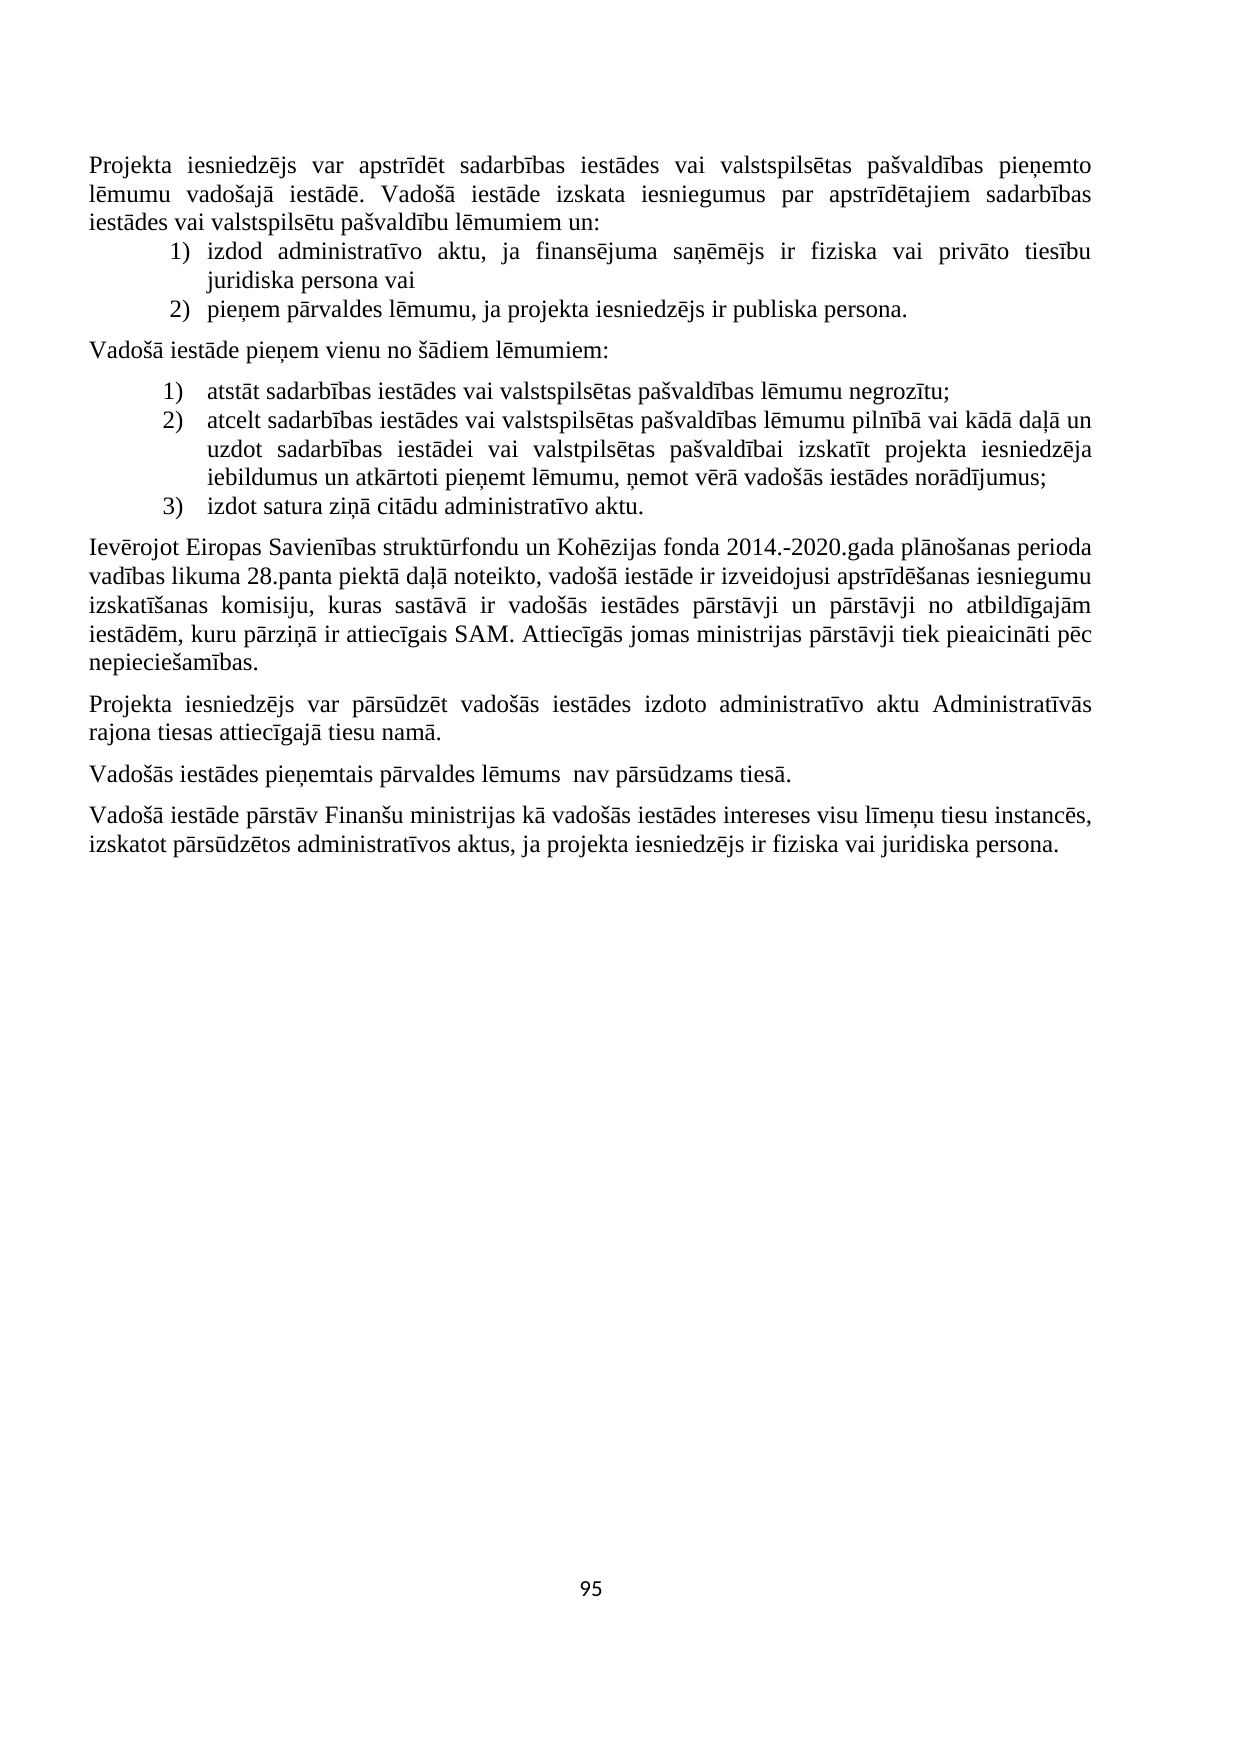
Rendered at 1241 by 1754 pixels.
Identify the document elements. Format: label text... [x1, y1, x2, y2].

text Vadošā iestāde pārstāv Finanšu ministrijas kā vadošās iestādes intereses visu līmeņu tiesu instancēs, izskatot pārsūdzētos administratīvos aktus, ja projekta iesniedzējs ir fiziska vai juridiska persona. [89, 800, 1093, 857]
text Projekta iesniedzējs var pārsūdzēt vadošās iestādes izdoto administratīvo aktu Administratīvās rajona tiesas attiecīgajā tiesu namā. [89, 689, 1093, 746]
text Ievērojot Eiropas Savienības struktūrfondu un Kohēzijas fonda 2014.-2020.gada plānošanas perioda vadības likuma 28.panta piektā daļā noteikto, vadošā iestāde ir izveidojusi apstrīdēšanas iesniegumu izskatīšanas komisiju, kuras sastāvā ir vadošās iestādes pārstāvji un pārstāvji no atbildīgajām iestādēm, kuru pārziņā ir attiecīgais SAM. Attiecīgās jomas ministrijas pārstāvji tiek pieaicināti pēc nepieciešamības. [89, 532, 1093, 676]
text Projekta iesniedzējs var apstrīdēt sadarbības iestādes vai valstspilsētas pašvaldības pieņemto lēmumu vadošajā iestādē. Vadošā iestāde izskata iesniegumus par apstrīdētajiem sadarbības iestādes vai valstspilsētu pašvaldību lēmumiem un: [89, 150, 1093, 236]
list izdod administratīvo aktu, ja finansējuma saņēmējs ir fiziska vai privāto tiesību juridiska persona vai [169, 236, 1093, 294]
list izdot satura ziņā citādu administratīvo aktu. [162, 491, 1093, 520]
list atstāt sadarbības iestādes vai valstspilsētas pašvaldības lēmumu negrozītu; [162, 376, 1093, 405]
list pieņem pārvaldes lēmumu, ja projekta iesniedzējs ir publiska persona. [169, 294, 1093, 322]
text Vadošās iestādes pieņemtais pārvaldes lēmums nav pārsūdzams tiesā. [89, 759, 1093, 787]
list atcelt sadarbības iestādes vai valstspilsētas pašvaldības lēmumu pilnībā vai kādā daļā un uzdot sadarbības iestādei vai valstpilsētas pašvaldībai izskatīt projekta iesniedzēja iebildumus un atkārtoti pieņemt lēmumu, ņemot vērā vadošās iestādes norādījumus; [162, 405, 1093, 491]
text Vadošā iestāde pieņem vienu no šādiem lēmumiem: [89, 335, 1093, 364]
